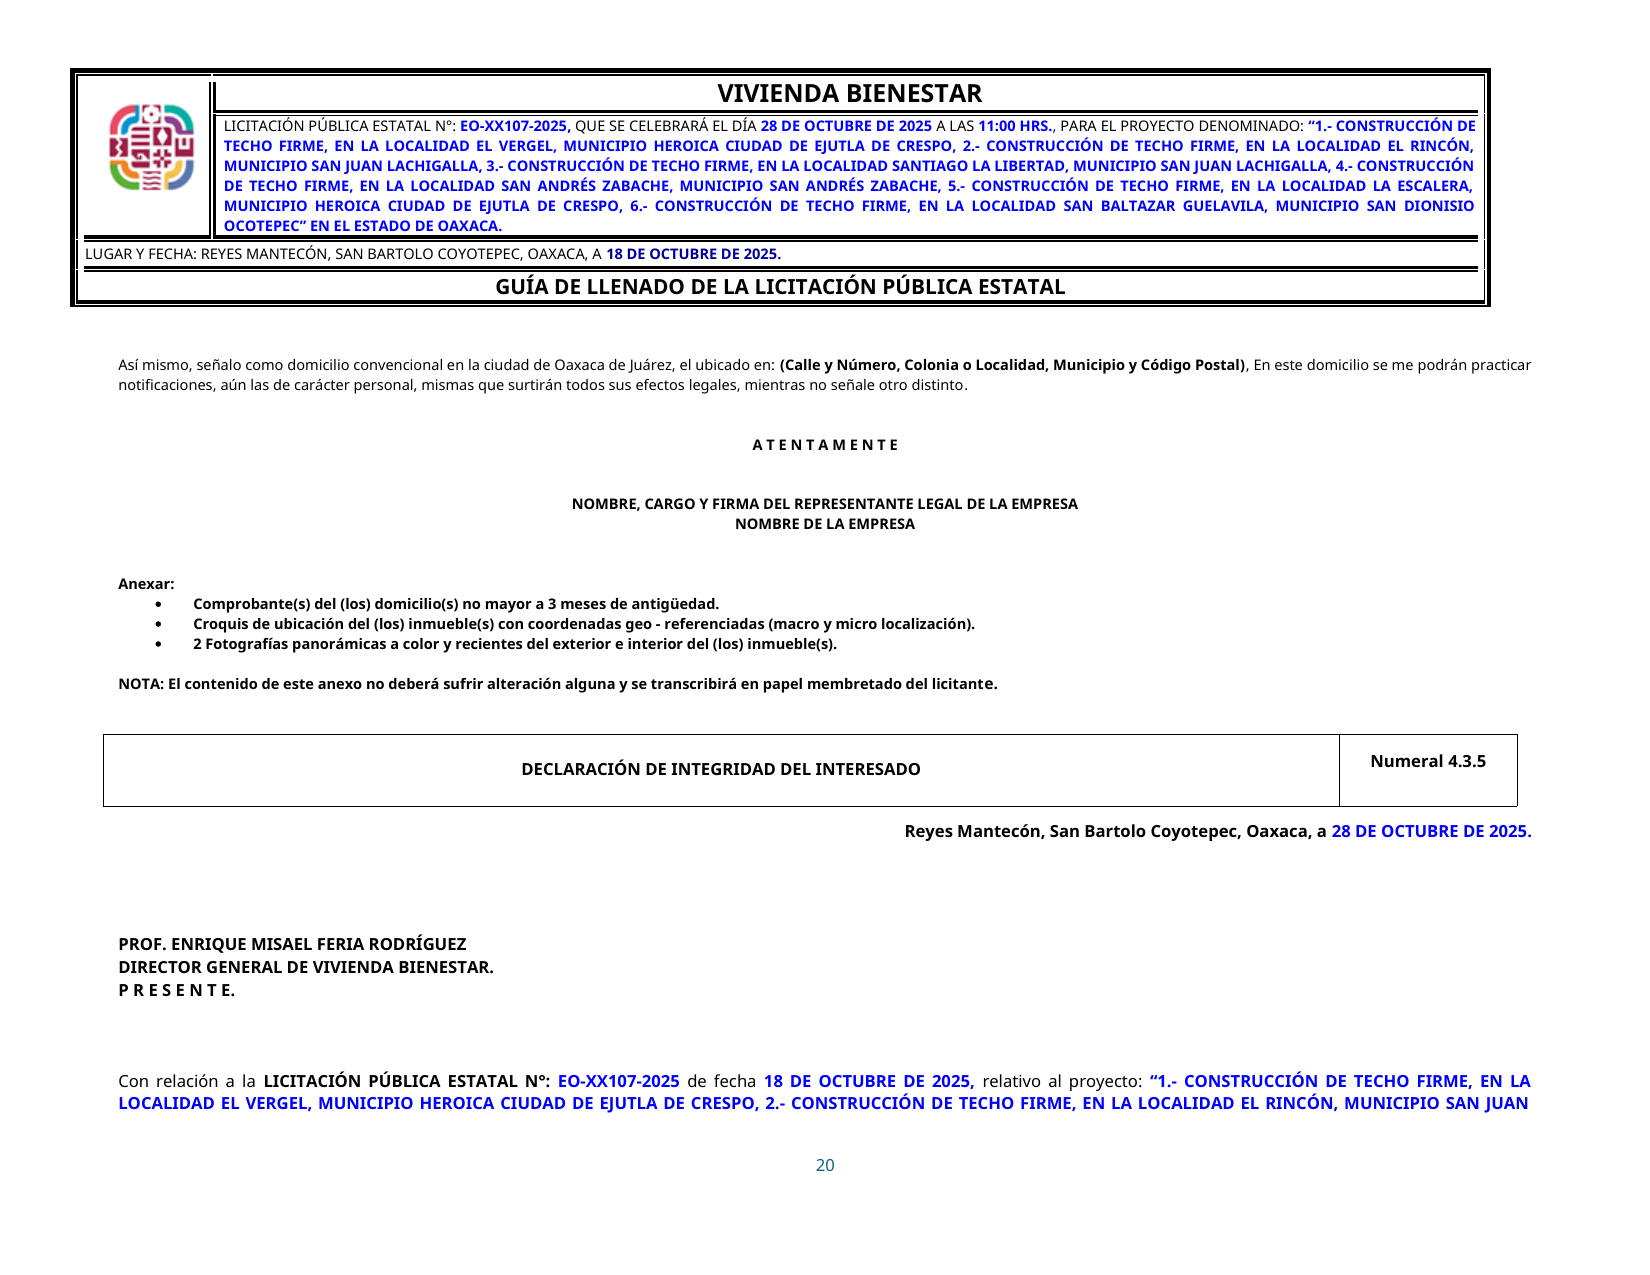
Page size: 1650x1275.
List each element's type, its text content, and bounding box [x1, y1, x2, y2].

list Croquis de ubicación del (los) inmueble(s) con coordenadas geo - referenciadas (macro y micro localización). [156, 613, 1532, 633]
text DIRECTOR GENERAL DE VIVIENDA BIENESTAR. [118, 956, 1532, 978]
text Reyes Mantecón, San Bartolo Coyotepec, Oaxaca, a 28 DE OCTUBRE DE 2025. [118, 778, 1532, 842]
list Comprobante(s) del (los) domicilio(s) no mayor a 3 meses de antigüedad. [156, 594, 1532, 613]
text P R E S E N T E. [118, 978, 1532, 1001]
list 2 Fotografías panorámicas a color y recientes del exterior e interior del (los) inmueble(s). [156, 633, 1532, 653]
text NOMBRE DE LA EMPRESA [118, 514, 1532, 534]
table_header DECLARACIÓN DE INTEGRIDAD DEL INTERESADO [104, 735, 1339, 806]
text Así mismo, señalo como domicilio convencional en la ciudad de Oaxaca de Juárez, el ubicado en: (Calle y Número, Colonia o Localidad, Municipio y Código Postal), En este domicilio se me podrán practicar notificaciones, aún las de carácter personal, mismas que surtirán todos sus efectos legales, mientras no señale otro distinto. [118, 355, 1532, 395]
picture [98, 97, 205, 196]
text NOMBRE, CARGO Y FIRMA DEL REPRESENTANTE LEGAL DE LA EMPRESA [118, 494, 1532, 514]
table_header Numeral 4.3.5 [1340, 735, 1517, 806]
text Anexar: [118, 574, 1532, 594]
text NOTA: El contenido de este anexo no deberá sufrir alteración alguna y se transcribirá en papel membretado del licitante. [118, 673, 1532, 694]
text A T E N T A M E N T E [118, 434, 1532, 454]
text PROF. ENRIQUE MISAEL FERIA RODRÍGUEZ [118, 933, 1532, 956]
